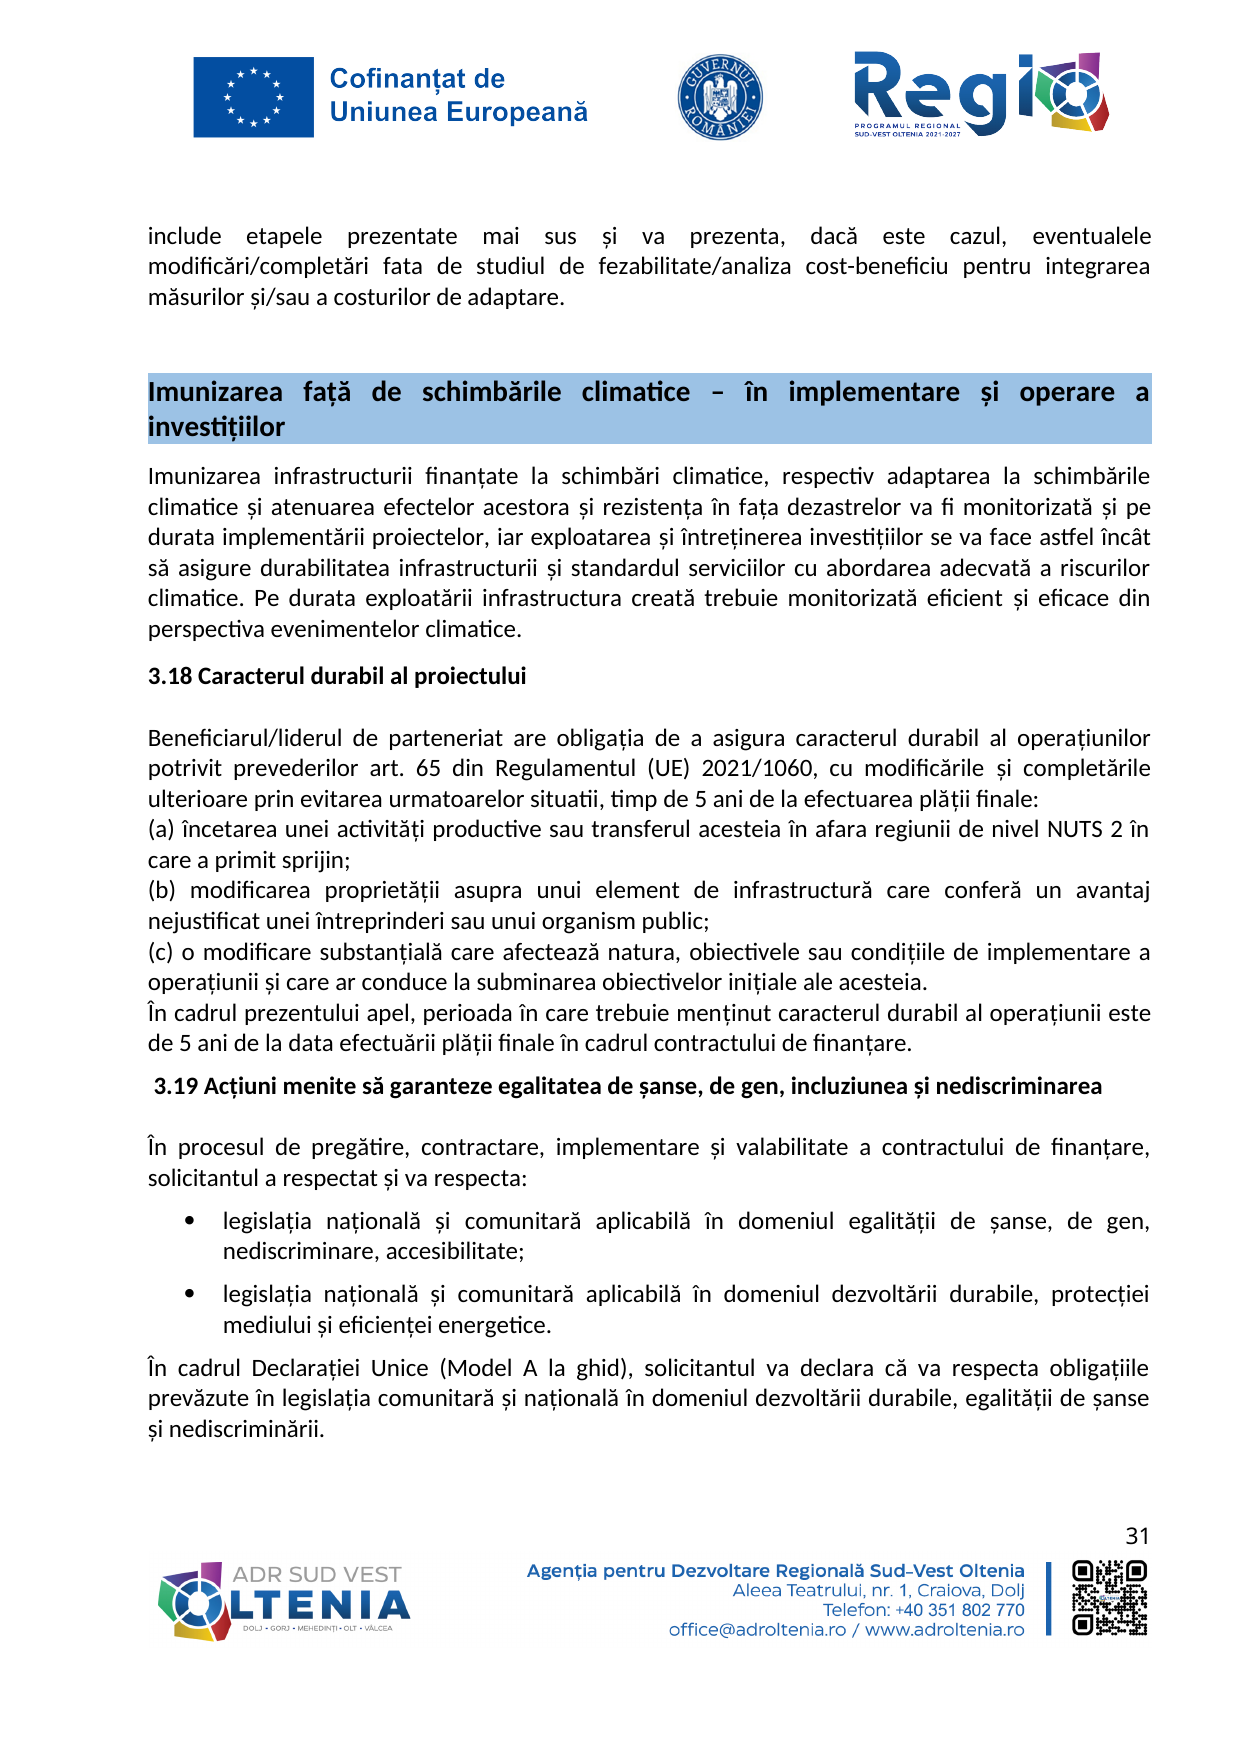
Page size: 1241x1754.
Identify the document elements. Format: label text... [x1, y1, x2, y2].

list legislaţia naţională şi comunitară aplicabilă în domeniul egalităţii de şanse, de gen, nediscriminare, accesibilitate; [185, 1205, 1152, 1266]
text (a) încetarea unei activități productive sau transferul acesteia în afara regiunii de nivel NUTS 2 în care a primit sprijin; [148, 814, 1152, 875]
text Beneficiarul/liderul de parteneriat are obligația de a asigura caracterul durabil al operațiunilor potrivit prevederilor art. 65 din Regulamentul (UE) 2021/1060, cu modificările și completările ulterioare prin evitarea urmatoarelor situatii, timp de 5 ani de la efectuarea plății finale: [148, 722, 1152, 814]
text Imunizarea infrastructurii finanțate la schimbări climatice, respectiv adaptarea la schimbările climatice și atenuarea efectelor acestora și rezistența în fața dezastrelor va fi monitorizată și pe durata implementării proiectelor, iar exploatarea și întreținerea investițiilor se va face astfel încât să asigure durabilitatea infrastructurii și standardul serviciilor cu abordarea adecvată a riscurilor climatice. Pe durata exploatării infrastructura creată trebuie monitorizată eficient și eficace din perspectiva evenimentelor climatice. [148, 461, 1152, 644]
text (c) o modificare substanțială care afectează natura, obiectivele sau condițiile de implementare a operațiunii și care ar conduce la subminarea obiectivelor inițiale ale acesteia. [148, 936, 1152, 997]
picture [188, 52, 590, 141]
picture [148, 1551, 1152, 1648]
text În procesul de pregătire, contractare, implementare şi valabilitate a contractului de finanţare, solicitantul a respectat şi va respecta: [148, 1131, 1152, 1192]
list legislaţia naţională şi comunitară aplicabilă în domeniul dezvoltării durabile, protecţiei mediului şi eficienţei energetice. [185, 1278, 1152, 1339]
picture [674, 52, 768, 142]
picture [852, 50, 1111, 139]
subtitle 3.19 Acțiuni menite să garanteze egalitatea de șanse, de gen, incluziunea și nediscriminarea [148, 1070, 1152, 1101]
text (b) modificarea proprietății asupra unui element de infrastructură care conferă un avantaj nejustificat unei întreprinderi sau unui organism public; [148, 875, 1152, 936]
text În cadrul prezentului apel, perioada în care trebuie menținut caracterul durabil al operațiunii este de 5 ani de la data efectuării plății finale în cadrul contractului de finanțare. [148, 997, 1152, 1058]
subtitle 3.18 Caracterul durabil al proiectului [148, 660, 1152, 691]
text Imunizarea față de schimbările climatice – în implementare și operare a investițiilor [148, 373, 1152, 444]
text În cadrul Declaraţiei Unice (Model A la ghid), solicitantul va declara că va respecta obligaţiile prevăzute în legislaţia comunitară şi naţională în domeniul dezvoltării durabile, egalităţii de şanse şi nediscriminării. [148, 1352, 1152, 1443]
